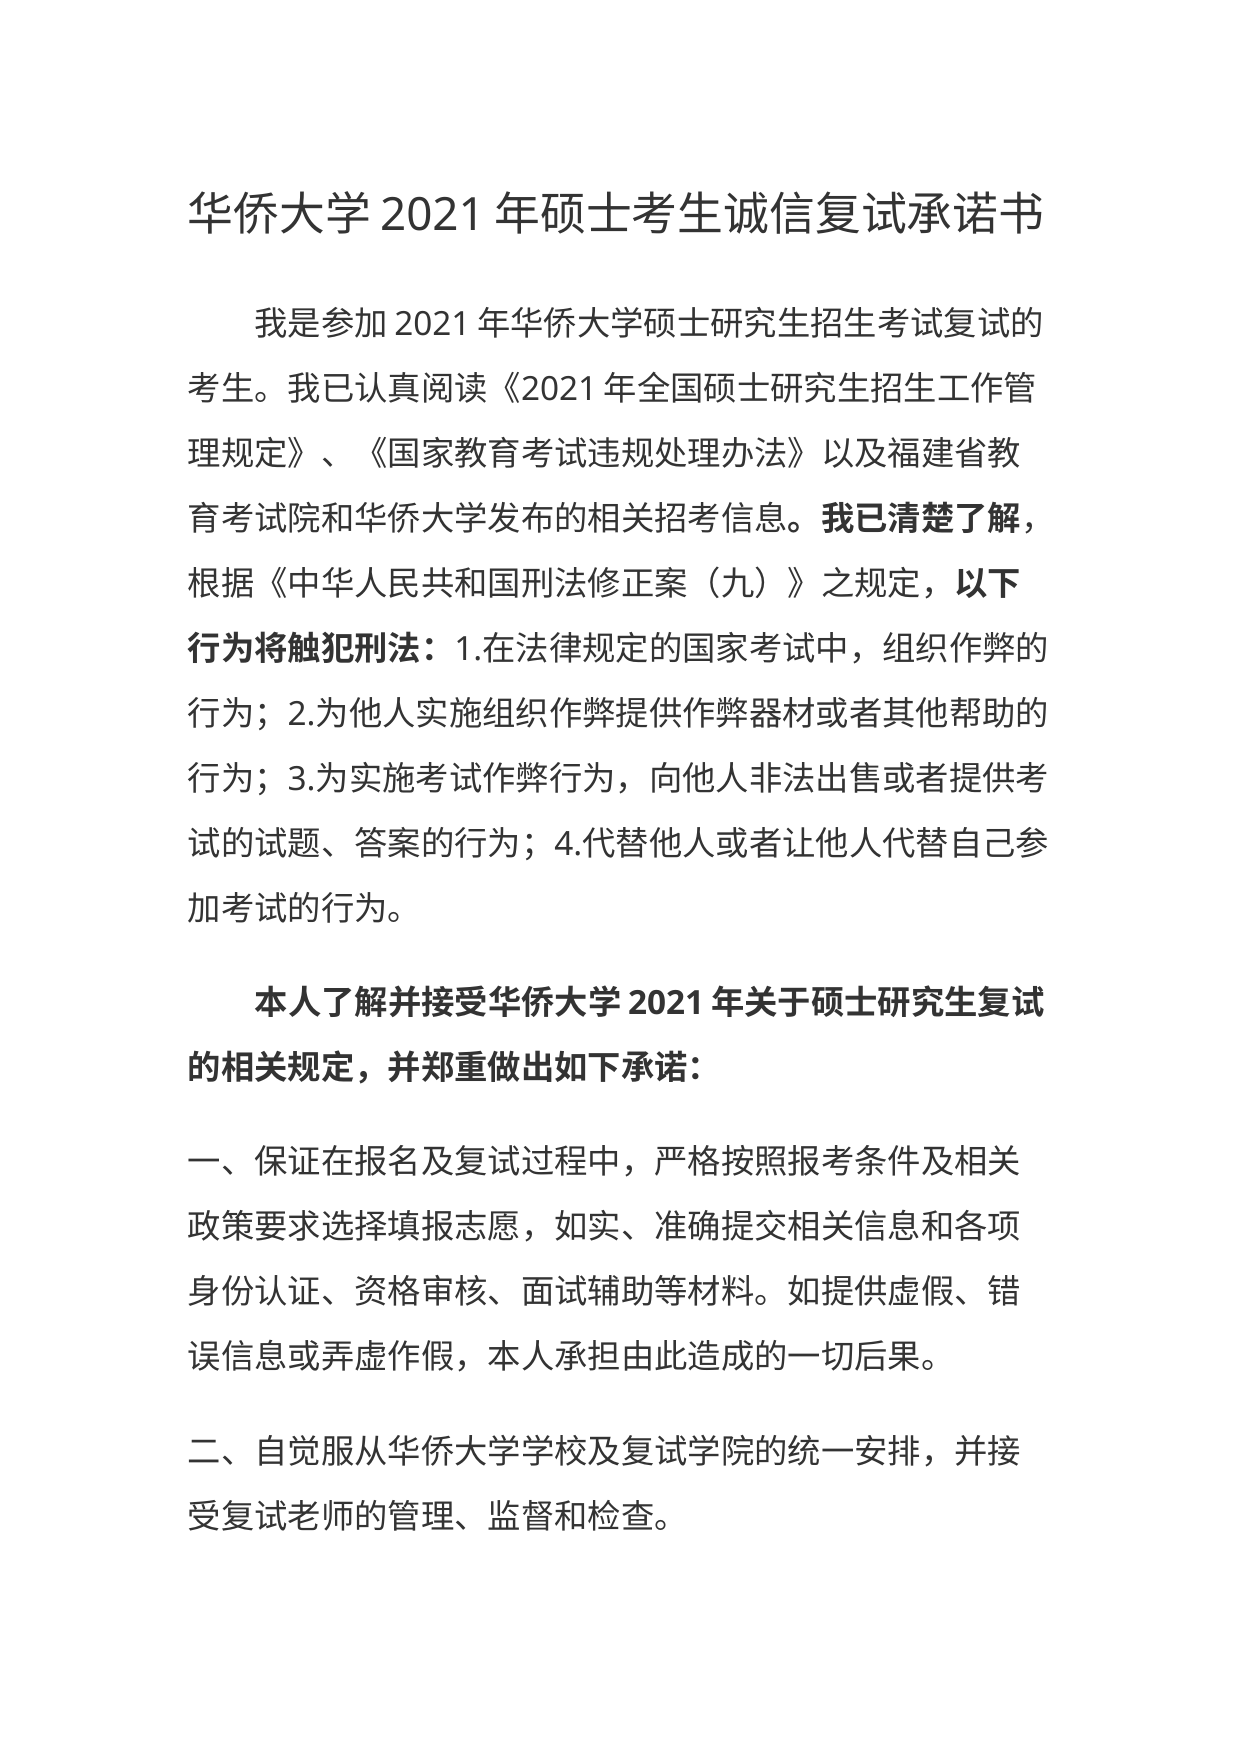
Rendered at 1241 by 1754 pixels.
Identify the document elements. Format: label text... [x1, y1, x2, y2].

text 华侨大学2021年硕士考生诚信复试承诺书 [187, 162, 1053, 259]
text 我是参加2021年华侨大学硕士研究生招生考试复试的考生。我已认真阅读《2021年全国硕士研究生招生工作管理规定》、《国家教育考试违规处理办法》以及福建省教育考试院和华侨大学发布的相关招考信息。我已清楚了解，根据《中华人民共和国刑法修正案（九）》之规定，以下行为将触犯刑法：1.在法律规定的国家考试中，组织作弊的行为；2.为他人实施组织作弊提供作弊器材或者其他帮助的行为；3.为实施考试作弊行为，向他人非法出售或者提供考试的试题、答案的行为；4.代替他人或者让他人代替自己参加考试的行为。 [187, 289, 1053, 939]
text 本人了解并接受华侨大学2021年关于硕士研究生复试的相关规定，并郑重做出如下承诺： [187, 968, 1053, 1098]
text 二、自觉服从华侨大学学校及复试学院的统一安排，并接受复试老师的管理、监督和检查。 [187, 1416, 1053, 1546]
text 一、保证在报名及复试过程中，严格按照报考条件及相关政策要求选择填报志愿，如实、准确提交相关信息和各项身份认证、资格审核、面试辅助等材料。如提供虚假、错误信息或弄虚作假，本人承担由此造成的一切后果。 [187, 1127, 1053, 1387]
